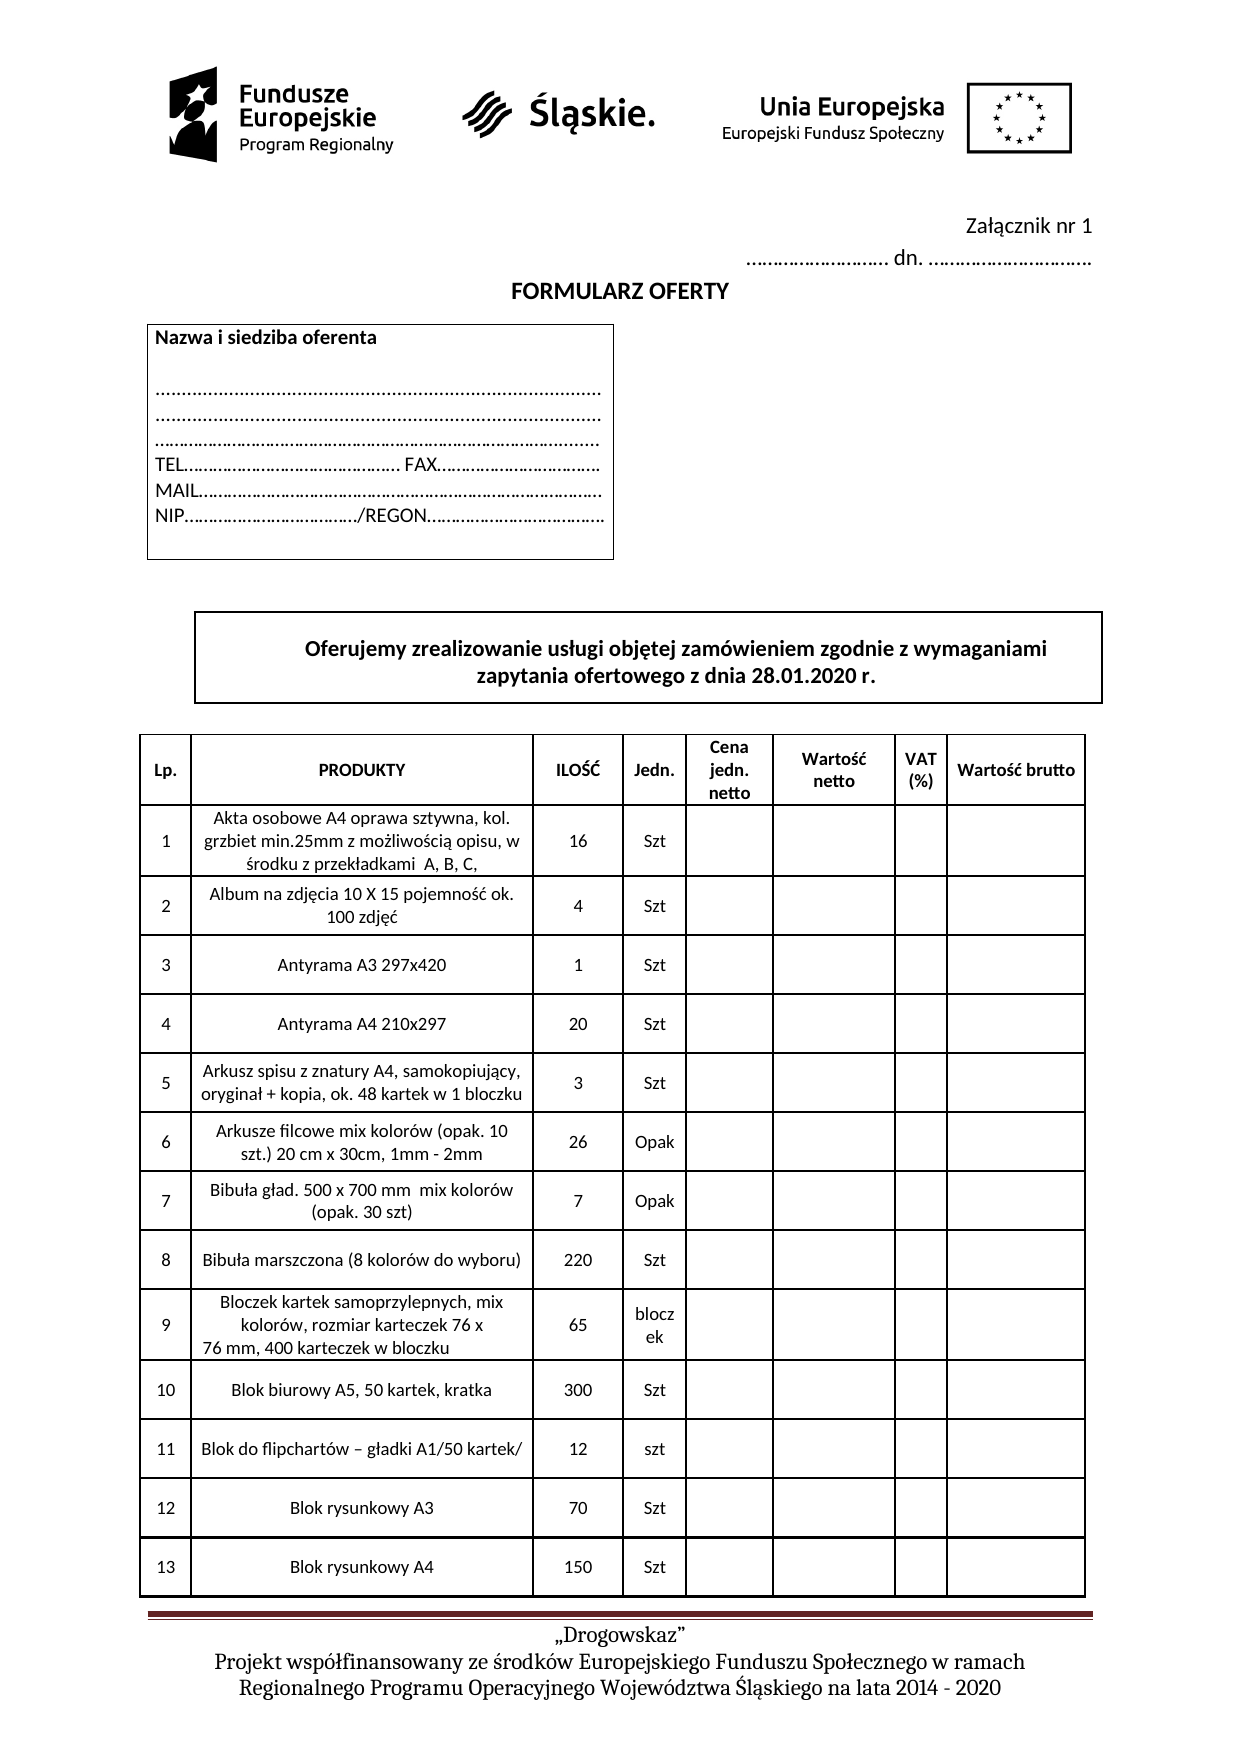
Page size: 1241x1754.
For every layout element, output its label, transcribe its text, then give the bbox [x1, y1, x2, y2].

table_cell [687, 995, 772, 1052]
table_cell Akta osobowe A4 oprawa sztywna, kol. grzbiet min.25mm z możliwością opisu, w środku z przekładkami A, B, C, [192, 806, 532, 875]
table_cell [687, 806, 772, 875]
table_cell [774, 1231, 894, 1288]
table_cell 16 [534, 806, 622, 875]
table_cell [948, 1420, 1084, 1477]
table_cell [896, 1172, 946, 1229]
table_cell Blok rysunkowy A3 [192, 1479, 532, 1536]
table_header ILOŚĆ [534, 735, 622, 804]
table_cell [687, 1113, 772, 1170]
table_cell [687, 936, 772, 993]
table_cell [948, 1539, 1084, 1595]
table_cell [896, 1539, 946, 1595]
text Załącznik nr 1 [148, 211, 1093, 239]
table_cell 12 [141, 1479, 190, 1536]
table_header PRODUKTY [192, 735, 532, 804]
table_cell bloczek [624, 1290, 685, 1359]
table_cell Szt [624, 1539, 685, 1595]
table_cell 10 [141, 1361, 190, 1418]
table_cell Arkusz spisu z znatury A4, samokopiujący, oryginał + kopia, ok. 48 kartek w 1 bloczku [192, 1054, 532, 1111]
table_cell Bibuła gład. 500 x 700 mm mix kolorów (opak. 30 szt) [192, 1172, 532, 1229]
table_cell [687, 877, 772, 934]
table_cell 1 [141, 806, 190, 875]
table_cell [896, 1231, 946, 1288]
table_cell Szt [624, 936, 685, 993]
table_header Lp. [141, 735, 190, 804]
table_cell [687, 1054, 772, 1111]
table_cell [687, 1231, 772, 1288]
table_cell Szt [624, 1361, 685, 1418]
table_cell Blok do flipchartów – gładki A1/50 kartek/ [192, 1420, 532, 1477]
table_cell 4 [141, 995, 190, 1052]
table_cell szt [624, 1420, 685, 1477]
table_cell Szt [624, 1479, 685, 1536]
table_cell [687, 1172, 772, 1229]
table_cell [774, 1113, 894, 1170]
table_cell 70 [534, 1479, 622, 1536]
table_cell [896, 1361, 946, 1418]
table_cell 2 [141, 877, 190, 934]
table_cell 3 [534, 1054, 622, 1111]
table_cell [896, 1420, 946, 1477]
table_cell Antyrama A4 210x297 [192, 995, 532, 1052]
table_cell [774, 1479, 894, 1536]
table_cell [896, 1479, 946, 1536]
table_cell [896, 1054, 946, 1111]
text FORMULARZ OFERTY [148, 276, 1093, 306]
table_cell [774, 995, 894, 1052]
table_cell 7 [141, 1172, 190, 1229]
table_cell [687, 1539, 772, 1595]
table_cell Antyrama A3 297x420 [192, 936, 532, 993]
text ……………………… dn. …………………………. [148, 243, 1093, 271]
table_cell 65 [534, 1290, 622, 1359]
table_cell [774, 1539, 894, 1595]
table_header VAT (%) [896, 735, 946, 804]
table_cell 5 [141, 1054, 190, 1111]
table_cell Album na zdjęcia 10 X 15 pojemność ok. 100 zdjęć [192, 877, 532, 934]
table_cell 3 [141, 936, 190, 993]
table_cell 300 [534, 1361, 622, 1418]
table_cell [896, 1290, 946, 1359]
table_cell Szt [624, 995, 685, 1052]
table_cell 6 [141, 1113, 190, 1170]
table_cell 7 [534, 1172, 622, 1229]
table_cell [774, 1361, 894, 1418]
table_cell [774, 1054, 894, 1111]
table_cell 150 [534, 1539, 622, 1595]
table_cell Szt [624, 1231, 685, 1288]
table_cell [948, 877, 1084, 934]
table_cell [896, 936, 946, 993]
table_cell 1 [534, 936, 622, 993]
picture [147, 44, 1094, 184]
table_header Wartość brutto [948, 735, 1084, 804]
table_cell [948, 995, 1084, 1052]
table_cell 11 [141, 1420, 190, 1477]
table_cell [774, 877, 894, 934]
table_cell 12 [534, 1420, 622, 1477]
table_cell Arkusze filcowe mix kolorów (opak. 10 szt.) 20 cm x 30cm, 1mm - 2mm [192, 1113, 532, 1170]
table_header Jedn. [624, 735, 685, 804]
table_cell [896, 995, 946, 1052]
table_cell [774, 806, 894, 875]
table_cell [687, 1290, 772, 1359]
table_cell [774, 936, 894, 993]
text Oferujemy zrealizowanie usługi objętej zamówieniem zgodnie z wymaganiami zapytania ofertowego z dnia 28.01.2020 r. [196, 613, 1101, 702]
table_cell [948, 1290, 1084, 1359]
table_cell [948, 1361, 1084, 1418]
table_cell [687, 1479, 772, 1536]
table_cell [948, 936, 1084, 993]
table_cell Szt [624, 806, 685, 875]
table_cell [687, 1420, 772, 1477]
table_cell Opak [624, 1113, 685, 1170]
table_header Cena jedn. netto [687, 735, 772, 804]
table_cell [774, 1172, 894, 1229]
table_cell [948, 1231, 1084, 1288]
table_cell 9 [141, 1290, 190, 1359]
table_cell Blok biurowy A5, 50 kartek, kratka [192, 1361, 532, 1418]
table_cell [774, 1290, 894, 1359]
table_cell 8 [141, 1231, 190, 1288]
table_cell Bloczek kartek samoprzylepnych, mix kolorów, rozmiar karteczek 76 x 76 mm, 400 karteczek w bloczku [192, 1290, 532, 1359]
table_cell 4 [534, 877, 622, 934]
table_cell 26 [534, 1113, 622, 1170]
table_cell [896, 806, 946, 875]
table_cell [687, 1361, 772, 1418]
table_cell [896, 1113, 946, 1170]
table_cell 13 [141, 1539, 190, 1595]
table_cell 20 [534, 995, 622, 1052]
table_cell [948, 1479, 1084, 1536]
table_cell Bibuła marszczona (8 kolorów do wyboru) [192, 1231, 532, 1288]
table_cell [948, 1054, 1084, 1111]
table_cell [896, 877, 946, 934]
table_cell Opak [624, 1172, 685, 1229]
table_cell Blok rysunkowy A4 [192, 1539, 532, 1595]
table_cell [948, 1113, 1084, 1170]
table_cell Szt [624, 877, 685, 934]
table_cell [948, 806, 1084, 875]
table_cell Szt [624, 1054, 685, 1111]
table_cell [948, 1172, 1084, 1229]
table_cell [774, 1420, 894, 1477]
table_header Wartość netto [774, 735, 894, 804]
table_cell 220 [534, 1231, 622, 1288]
